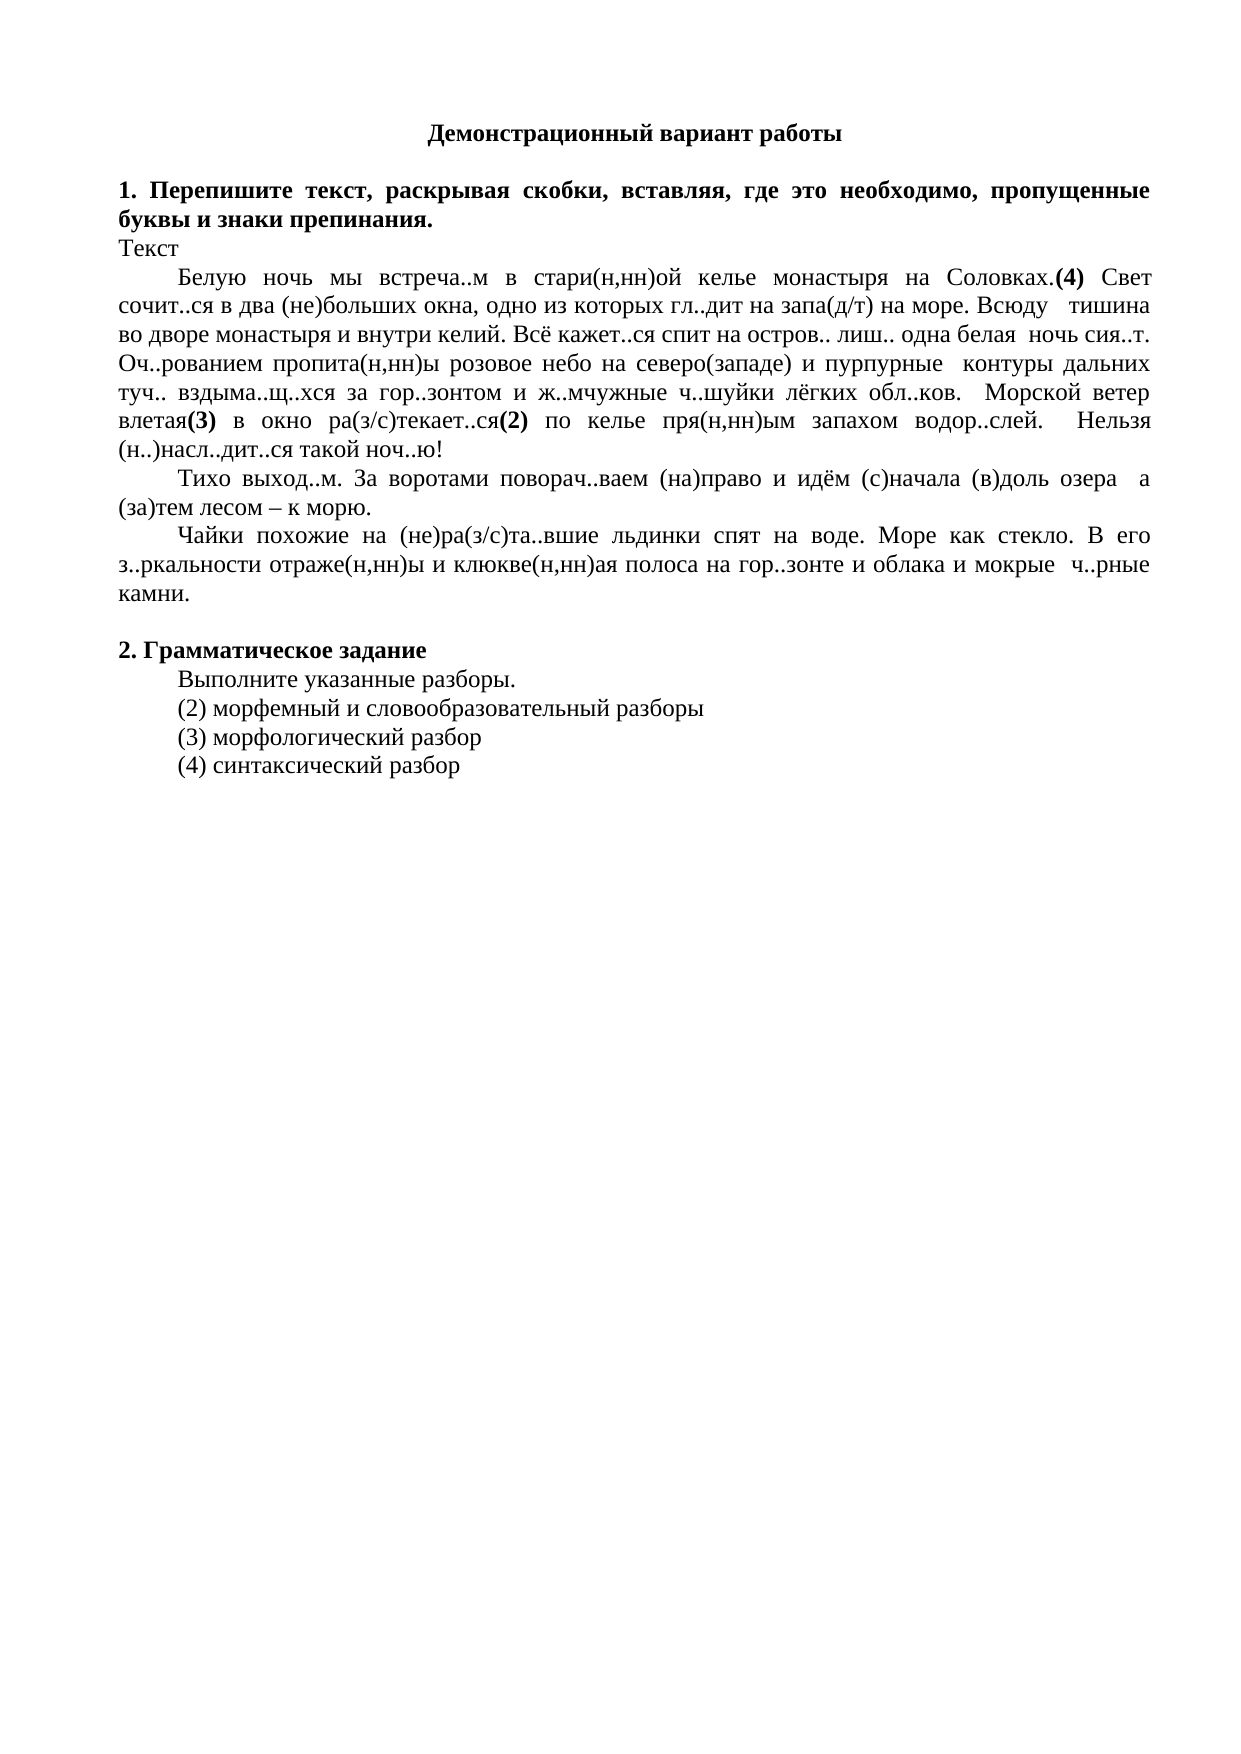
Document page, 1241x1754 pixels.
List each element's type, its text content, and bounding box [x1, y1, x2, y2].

text Белую ночь мы встреча..м в стари(н,нн)ой келье монастыря на Соловках.(4) Свет сочит..ся в два (не)больших окна, одно из которых гл..дит на запа(д/т) на море. Всюду тишина во дворе монастыря и внутри келий. Всё кажет..ся спит на остров.. лиш.. одна белая ночь сия..т. Оч..рованием пропита(н,нн)ы розовое небо на северо(западе) и пурпурные контуры дальних туч.. вздыма..щ..хся за гор..зонтом и ж..мчужные ч..шуйки лёгких обл..ков. Морской ветер влетая(3) в окно ра(з/с)текает..ся(2) по келье пря(н,нн)ым запахом водор..слей. Нельзя (н..)насл..дит..ся такой ноч..ю! [118, 262, 1152, 463]
text Выполните указанные разборы. [118, 664, 1152, 693]
text (2) морфемный и словообразовательный разборы [118, 693, 1152, 722]
text Демонстрационный вариант работы [118, 118, 1152, 147]
text Тихо выход..м. За воротами поворач..ваем (на)право и идём (с)начала (в)доль озера а (за)тем лесом – к морю. [118, 463, 1152, 521]
text 1. Перепишите текст, раскрывая скобки, вставляя, где это необходимо, пропущенные буквы и знаки препинания. [118, 176, 1152, 233]
text Чайки похожие на (не)ра(з/с)та..вшие льдинки спят на воде. Море как стекло. В его з..ркальности отраже(н,нн)ы и клюкве(н,нн)ая полоса на гор..зонте и облака и мокрые ч..рные камни. [118, 521, 1152, 607]
text 2. Грамматическое задание [118, 636, 1152, 664]
text Текст [118, 233, 1152, 262]
text (3) морфологический разбор [118, 722, 1152, 751]
text (4) синтаксический разбор [118, 751, 1152, 779]
